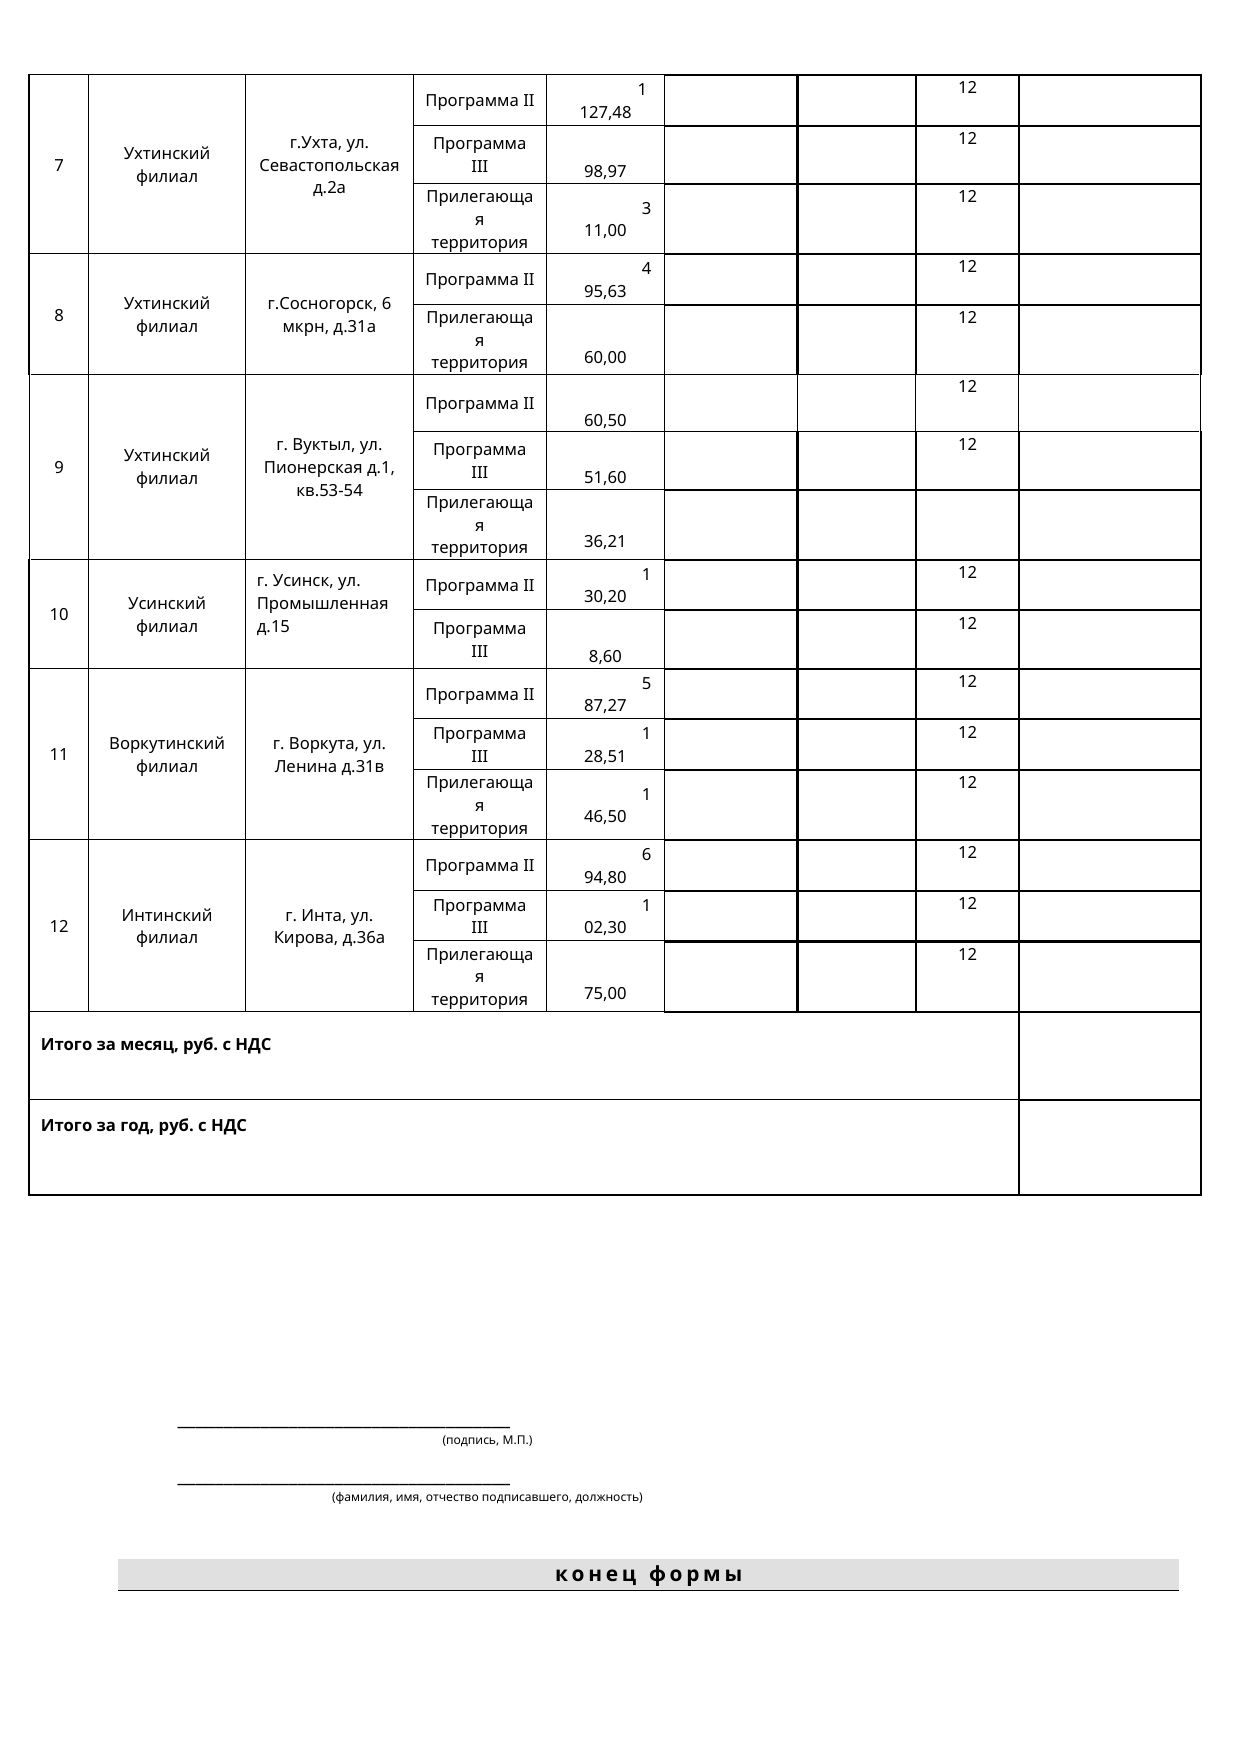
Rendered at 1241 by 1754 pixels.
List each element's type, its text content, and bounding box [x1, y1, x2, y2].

table_cell [1019, 374, 1200, 431]
table_cell 12 [30, 840, 88, 1011]
table_cell 12 [917, 720, 1018, 769]
table_cell 36,21 [547, 490, 664, 559]
table_cell 12 [917, 943, 1018, 1011]
table_cell Программа II [414, 560, 546, 609]
table_cell [799, 76, 915, 124]
table_cell 12 [917, 432, 1018, 488]
table_cell Программа II [414, 254, 546, 304]
table_cell 12 [917, 127, 1018, 183]
table_cell 128,51 [547, 719, 664, 769]
table_cell 98,97 [547, 126, 664, 183]
table_cell [1020, 720, 1200, 769]
text ____________________________________ [118, 1460, 1181, 1488]
table_cell Ухтинский филиал [89, 254, 245, 374]
table_cell Программа II [414, 375, 546, 431]
table_cell 12 [917, 306, 1018, 374]
table_cell Ухтинский филиал [89, 375, 245, 559]
table_cell Прилегающая территория [414, 941, 546, 1011]
table_cell Итого за год, руб. с НДС [30, 1100, 1018, 1193]
table_cell 12 [917, 255, 1018, 304]
table_cell [799, 611, 915, 668]
table_cell [1020, 76, 1200, 124]
table_cell [799, 491, 915, 559]
table_cell г. Усинск, ул. Промышленная д.15 [246, 560, 413, 668]
table_cell [665, 771, 796, 839]
table_cell [799, 185, 915, 253]
table_cell Программа II [414, 669, 546, 718]
table_cell [799, 255, 915, 304]
table_cell 12 [917, 185, 1018, 253]
table_cell г. Инта, ул. Кирова, д.36а [246, 840, 413, 1011]
table_cell Итого за месяц, руб. с НДС [30, 1012, 1018, 1099]
table_cell [799, 892, 915, 940]
table_cell г.Ухта, ул. Севастопольская д.2а [246, 75, 413, 253]
table_cell [799, 841, 915, 890]
table_cell [665, 611, 796, 668]
table_cell 1 127,48 [547, 75, 664, 124]
table_cell 10 [30, 560, 88, 668]
text конец формы [118, 1559, 1179, 1590]
table_cell Прилегающая территория [414, 184, 546, 253]
table_cell 146,50 [547, 770, 664, 839]
table_cell 8,60 [547, 610, 664, 668]
table_cell 60,00 [547, 305, 664, 374]
table_cell [665, 127, 796, 183]
table_cell 75,00 [547, 941, 664, 1011]
table_cell 51,60 [547, 432, 664, 488]
table_cell 7 [30, 75, 88, 253]
table_cell [1020, 670, 1200, 718]
table_cell [1020, 491, 1200, 559]
table_cell [1020, 771, 1200, 839]
table_cell Программа III [414, 610, 546, 668]
table_cell 12 [917, 670, 1018, 718]
table_cell Программа III [414, 126, 546, 183]
table_cell [665, 561, 796, 609]
table_cell Программа II [414, 840, 546, 890]
table_cell г.Сосногорск, 6 мкрн, д.31а [246, 254, 413, 374]
table_cell 11 [30, 669, 88, 839]
table_cell 102,30 [547, 891, 664, 940]
table_cell 12 [917, 892, 1018, 940]
table_cell [799, 720, 915, 769]
table_cell [1020, 611, 1200, 668]
table_cell 12 [916, 375, 1018, 431]
table_cell [665, 841, 796, 890]
table_cell [1020, 255, 1200, 304]
table_cell [665, 306, 796, 374]
table_cell 60,50 [547, 375, 664, 431]
table_cell [1020, 1101, 1200, 1193]
table_cell [665, 943, 796, 1011]
text (подпись, М.П.) [118, 1431, 797, 1460]
table_cell [799, 432, 915, 488]
table_cell 8 [30, 254, 88, 374]
table_cell [665, 670, 796, 718]
text ____________________________________ [118, 1403, 1181, 1431]
table_cell [1020, 306, 1200, 374]
table_cell [1020, 892, 1200, 940]
table_cell [665, 720, 796, 769]
table_cell [1020, 943, 1200, 1011]
table_cell 9 [30, 375, 88, 559]
table_cell [799, 127, 915, 183]
table_cell [917, 491, 1018, 559]
table_cell [665, 255, 796, 304]
table_cell 311,00 [547, 184, 664, 253]
table_cell [799, 306, 915, 374]
text (фамилия, имя, отчество подписавшего, должность) [118, 1488, 797, 1517]
table_cell Программа III [414, 432, 546, 488]
table_cell Прилегающая территория [414, 305, 546, 374]
table_cell [799, 771, 915, 839]
table_cell [798, 375, 915, 431]
table_cell [1020, 127, 1200, 183]
table_cell 12 [917, 841, 1018, 890]
table_cell [799, 670, 915, 718]
table_cell 12 [917, 771, 1018, 839]
table_cell Программа II [414, 75, 546, 124]
table_cell 12 [917, 611, 1018, 668]
table_cell Ухтинский филиал [89, 75, 245, 253]
table_cell [1020, 185, 1200, 253]
table_cell Прилегающая территория [414, 770, 546, 839]
table_cell Воркутинский филиал [89, 669, 245, 839]
table_cell [665, 185, 796, 253]
table_cell Интинский филиал [89, 840, 245, 1011]
table_cell 12 [917, 561, 1018, 609]
table_cell Программа III [414, 891, 546, 940]
table_cell 495,63 [547, 254, 664, 304]
table_cell 130,20 [547, 560, 664, 609]
table_cell [1020, 431, 1200, 488]
table_cell Прилегающая территория [414, 490, 546, 559]
table_cell [1020, 841, 1200, 890]
table_cell [1020, 561, 1200, 609]
table_cell Усинский филиал [89, 560, 245, 668]
table_cell [799, 561, 915, 609]
table_cell г. Воркута, ул. Ленина д.31в [246, 669, 413, 839]
table_cell 12 [917, 76, 1018, 124]
table_cell [665, 491, 796, 559]
table_cell [1020, 1013, 1200, 1099]
table_cell г. Вуктыл, ул. Пионерская д.1, кв.53-54 [246, 375, 413, 559]
table_cell Программа III [414, 719, 546, 769]
table_cell 694,80 [547, 840, 664, 890]
table_cell 587,27 [547, 669, 664, 718]
table_cell [665, 76, 796, 124]
table_cell [799, 943, 915, 1011]
table_cell [665, 375, 797, 431]
table_cell [665, 892, 796, 940]
table_cell [665, 432, 796, 488]
